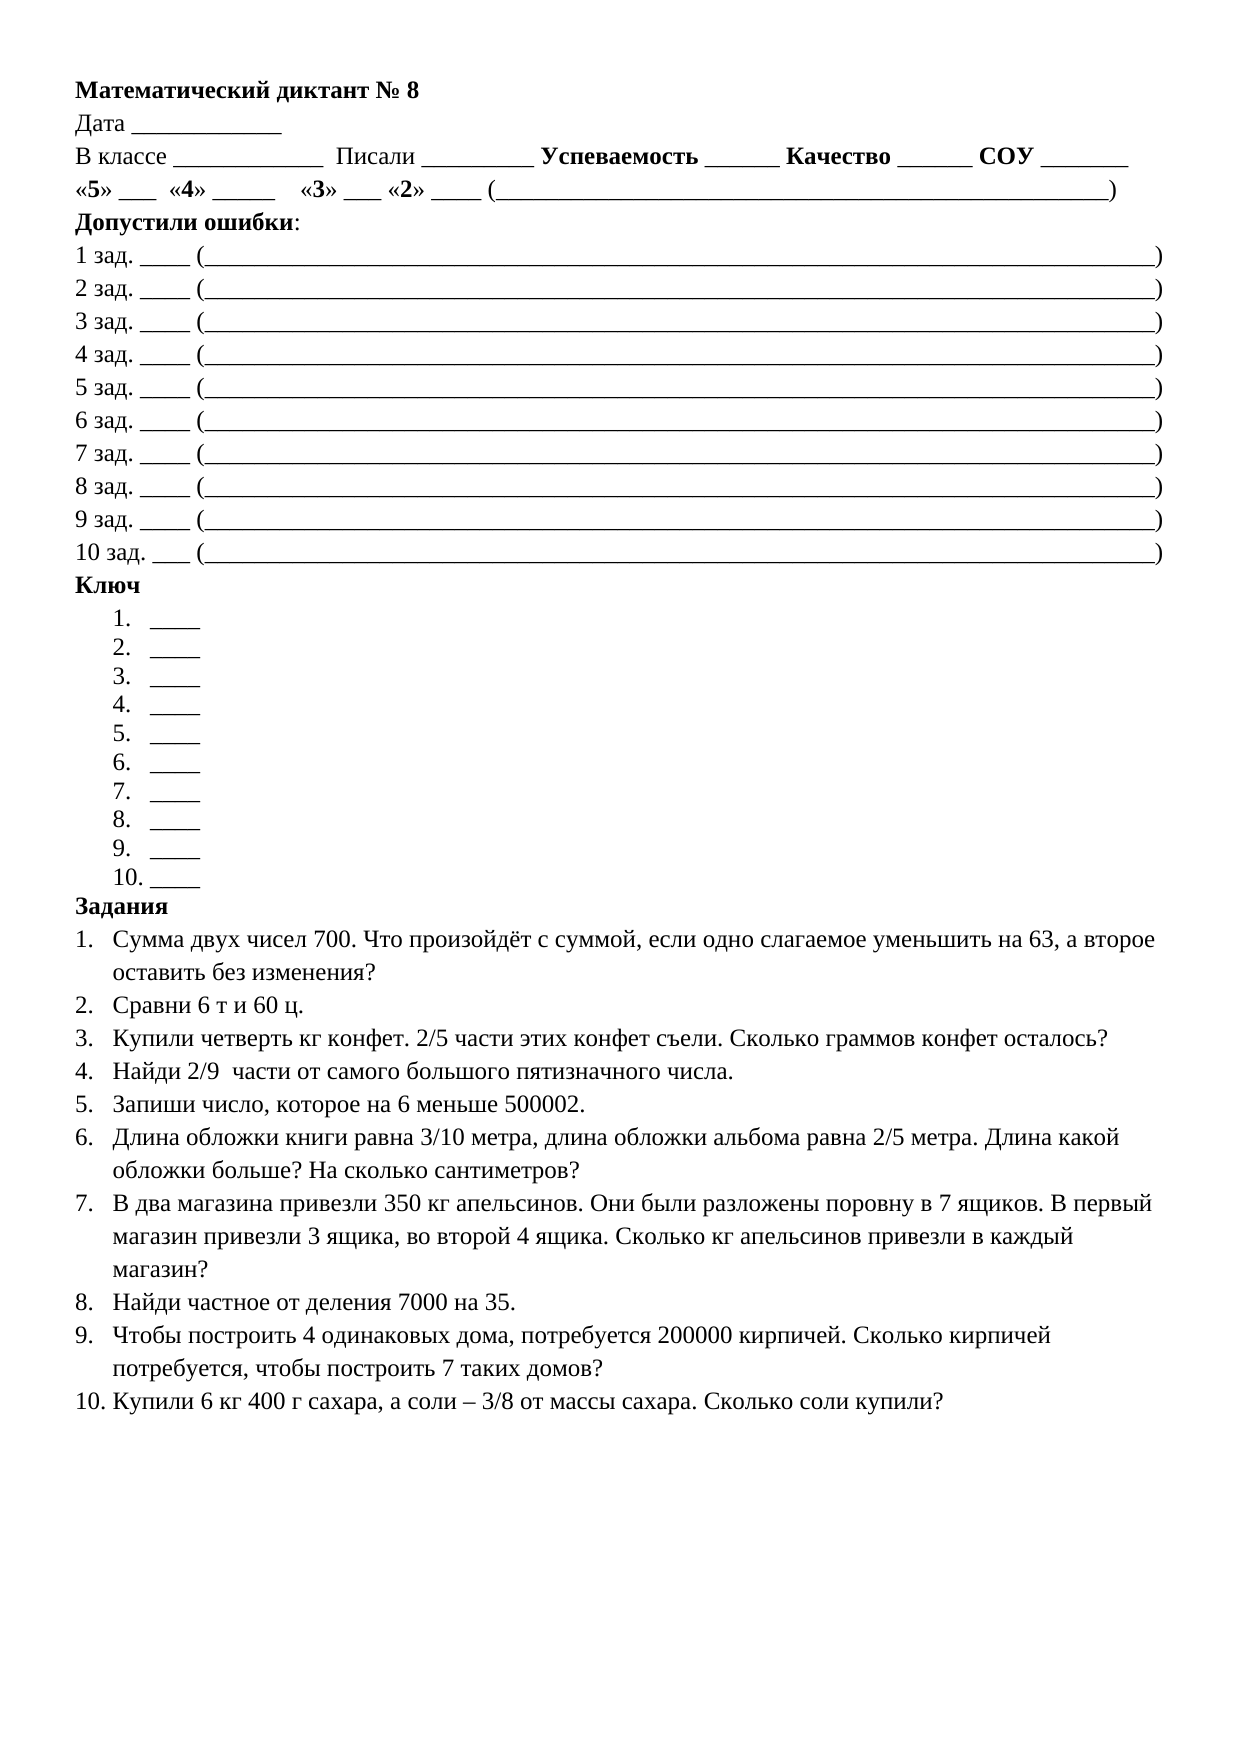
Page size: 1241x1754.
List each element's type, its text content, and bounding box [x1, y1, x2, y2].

list В два магазина привезли 350 кг апельсинов. Они были разложены поровну в 7 ящиков. В первый магазин привезли 3 ящика, во второй 4 ящика. Сколько кг апельсинов привезли в каждый магазин? [75, 1188, 1165, 1283]
text В классе ____________ Писали _________ Успеваемость ______ Качество ______ СОУ _______ [75, 141, 1165, 170]
text Допустили ошибки: [75, 207, 1165, 236]
list Купили четверть кг конфет. 2/5 части этих конфет съели. Сколько граммов конфет осталось? [75, 1023, 1165, 1052]
text 7 зад. ____ (____________________________________________________________________________) [75, 438, 1165, 467]
list ____ [112, 718, 1165, 747]
text 9 зад. ____ (____________________________________________________________________________) [75, 504, 1165, 533]
text 8 зад. ____ (____________________________________________________________________________) [75, 471, 1165, 500]
list ____ [112, 804, 1165, 833]
text «5» ___ «4» _____ «3» ___ «2» ____ (_________________________________________________) [75, 174, 1165, 203]
list ____ [112, 833, 1165, 862]
list ____ [112, 603, 1165, 632]
list ____ [112, 632, 1165, 661]
list Сравни 6 т и 60 ц. [75, 990, 1165, 1019]
text 3 зад. ____ (____________________________________________________________________________) [75, 306, 1165, 335]
text Математический диктант № 8 [75, 75, 1165, 104]
list Чтобы построить 4 одинаковых дома, потребуется 200000 кирпичей. Сколько кирпичей потребуется, чтобы построить 7 таких домов? [75, 1320, 1165, 1382]
text 4 зад. ____ (____________________________________________________________________________) [75, 339, 1165, 368]
text 5 зад. ____ (____________________________________________________________________________) [75, 372, 1165, 401]
text 1 зад. ____ (____________________________________________________________________________) [75, 240, 1165, 269]
list Сумма двух чисел 700. Что произойдёт с суммой, если одно слагаемое уменьшить на 63, а второе оставить без изменения? [75, 924, 1165, 986]
list Найди 2/9 части от самого большого пятизначного числа. [75, 1056, 1165, 1085]
text 2 зад. ____ (____________________________________________________________________________) [75, 273, 1165, 302]
text Ключ [75, 570, 1165, 599]
list ____ [112, 862, 1165, 891]
list Запиши число, которое на 6 меньше 500002. [75, 1089, 1165, 1118]
text 6 зад. ____ (____________________________________________________________________________) [75, 405, 1165, 434]
list ____ [112, 776, 1165, 804]
list ____ [112, 689, 1165, 718]
list ____ [112, 747, 1165, 776]
list Длина обложки книги равна 3/10 метра, длина обложки альбома равна 2/5 метра. Длина какой обложки больше? На сколько сантиметров? [75, 1122, 1165, 1184]
text 10 зад. ___ (____________________________________________________________________________) [75, 537, 1165, 566]
list Купили 6 кг 400 г сахара, а соли – 3/8 от массы сахара. Сколько соли купили? [75, 1386, 1165, 1415]
text Дата ____________ [75, 108, 1165, 137]
text Задания [75, 891, 1165, 919]
list Найди частное от деления 7000 на 35. [75, 1287, 1165, 1316]
list ____ [112, 661, 1165, 689]
